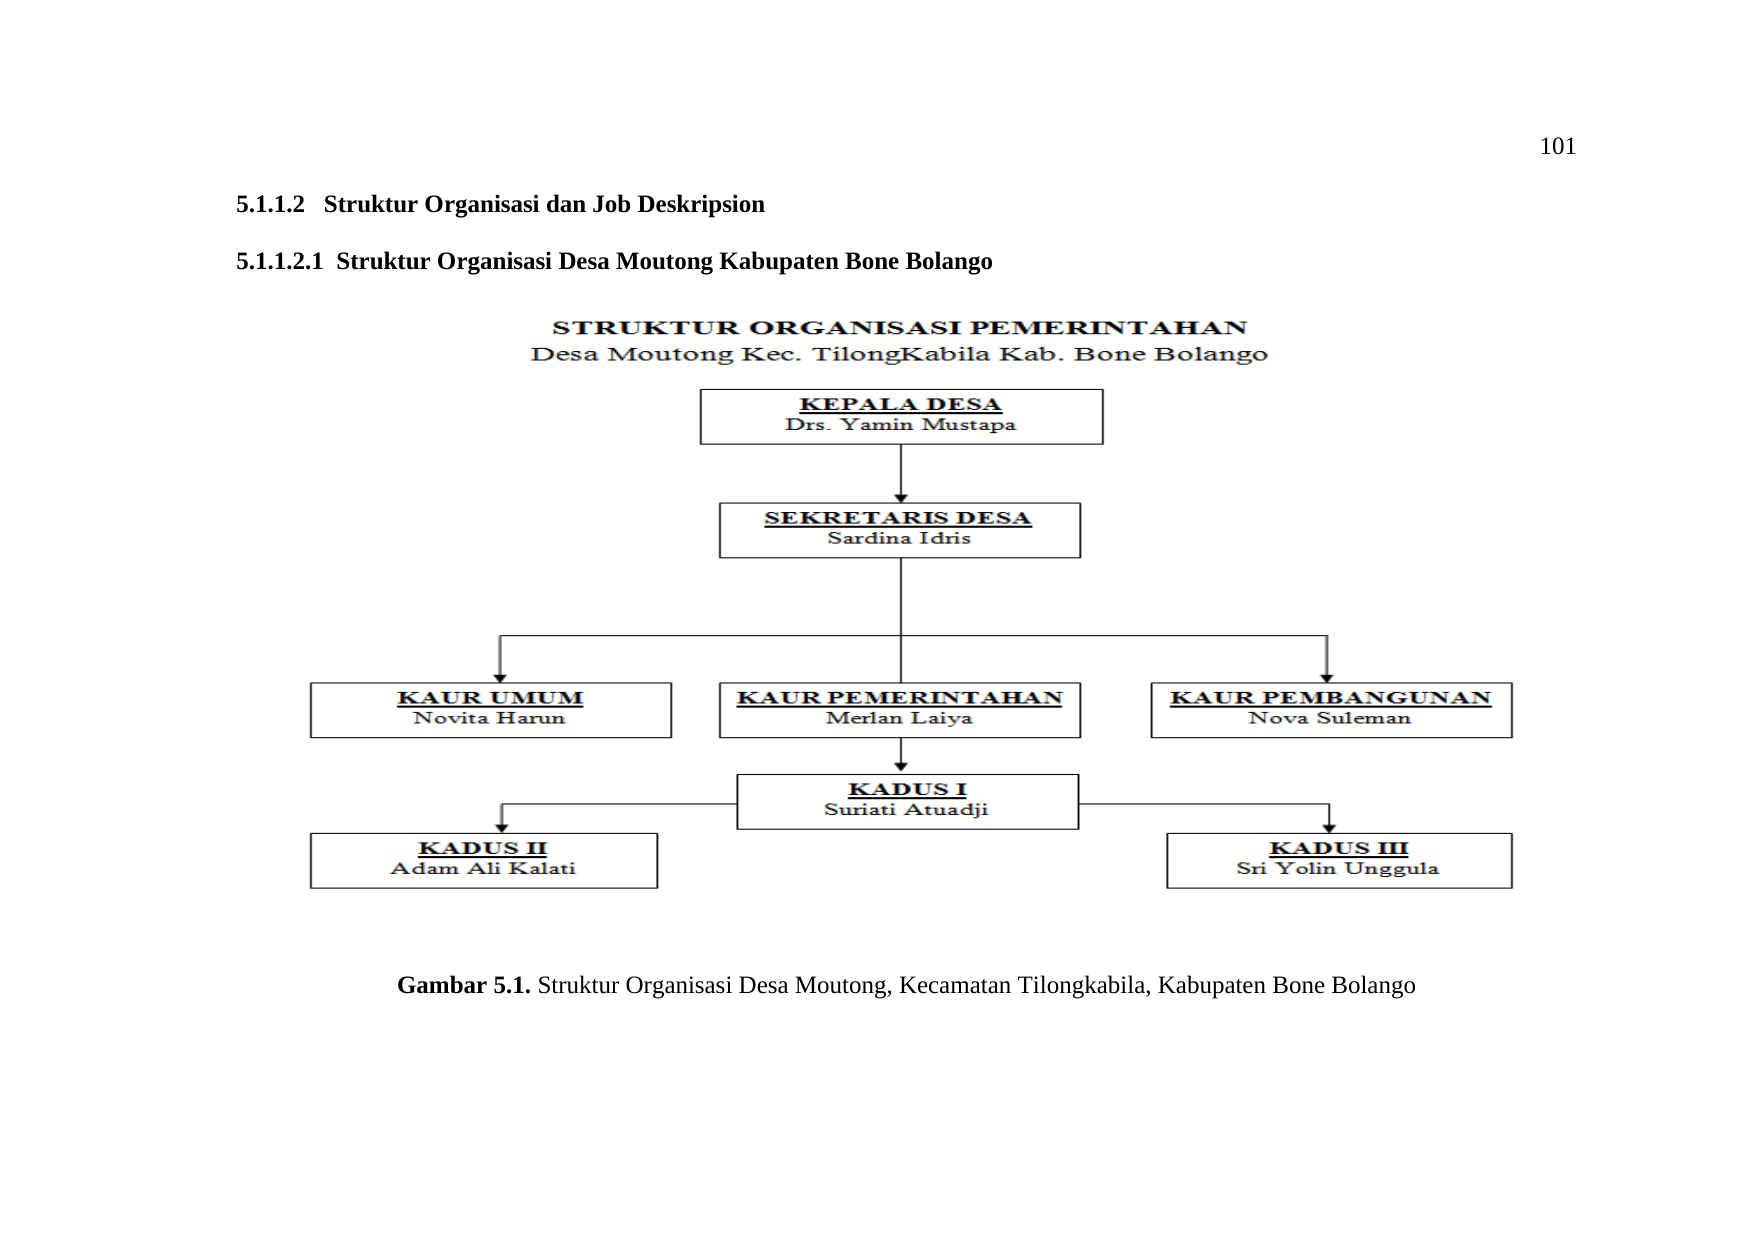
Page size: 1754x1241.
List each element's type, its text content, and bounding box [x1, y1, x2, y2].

picture [236, 289, 1570, 956]
text 5.1.1.2 Struktur Organisasi dan Job Deskripsion [236, 189, 1568, 218]
text 5.1.1.2.1 Struktur Organisasi Desa Moutong Kabupaten Bone Bolango [236, 246, 1568, 275]
text Gambar 5.1. Struktur Organisasi Desa Moutong, Kecamatan Tilongkabila, Kabupaten Bone Bolango [236, 970, 1577, 999]
